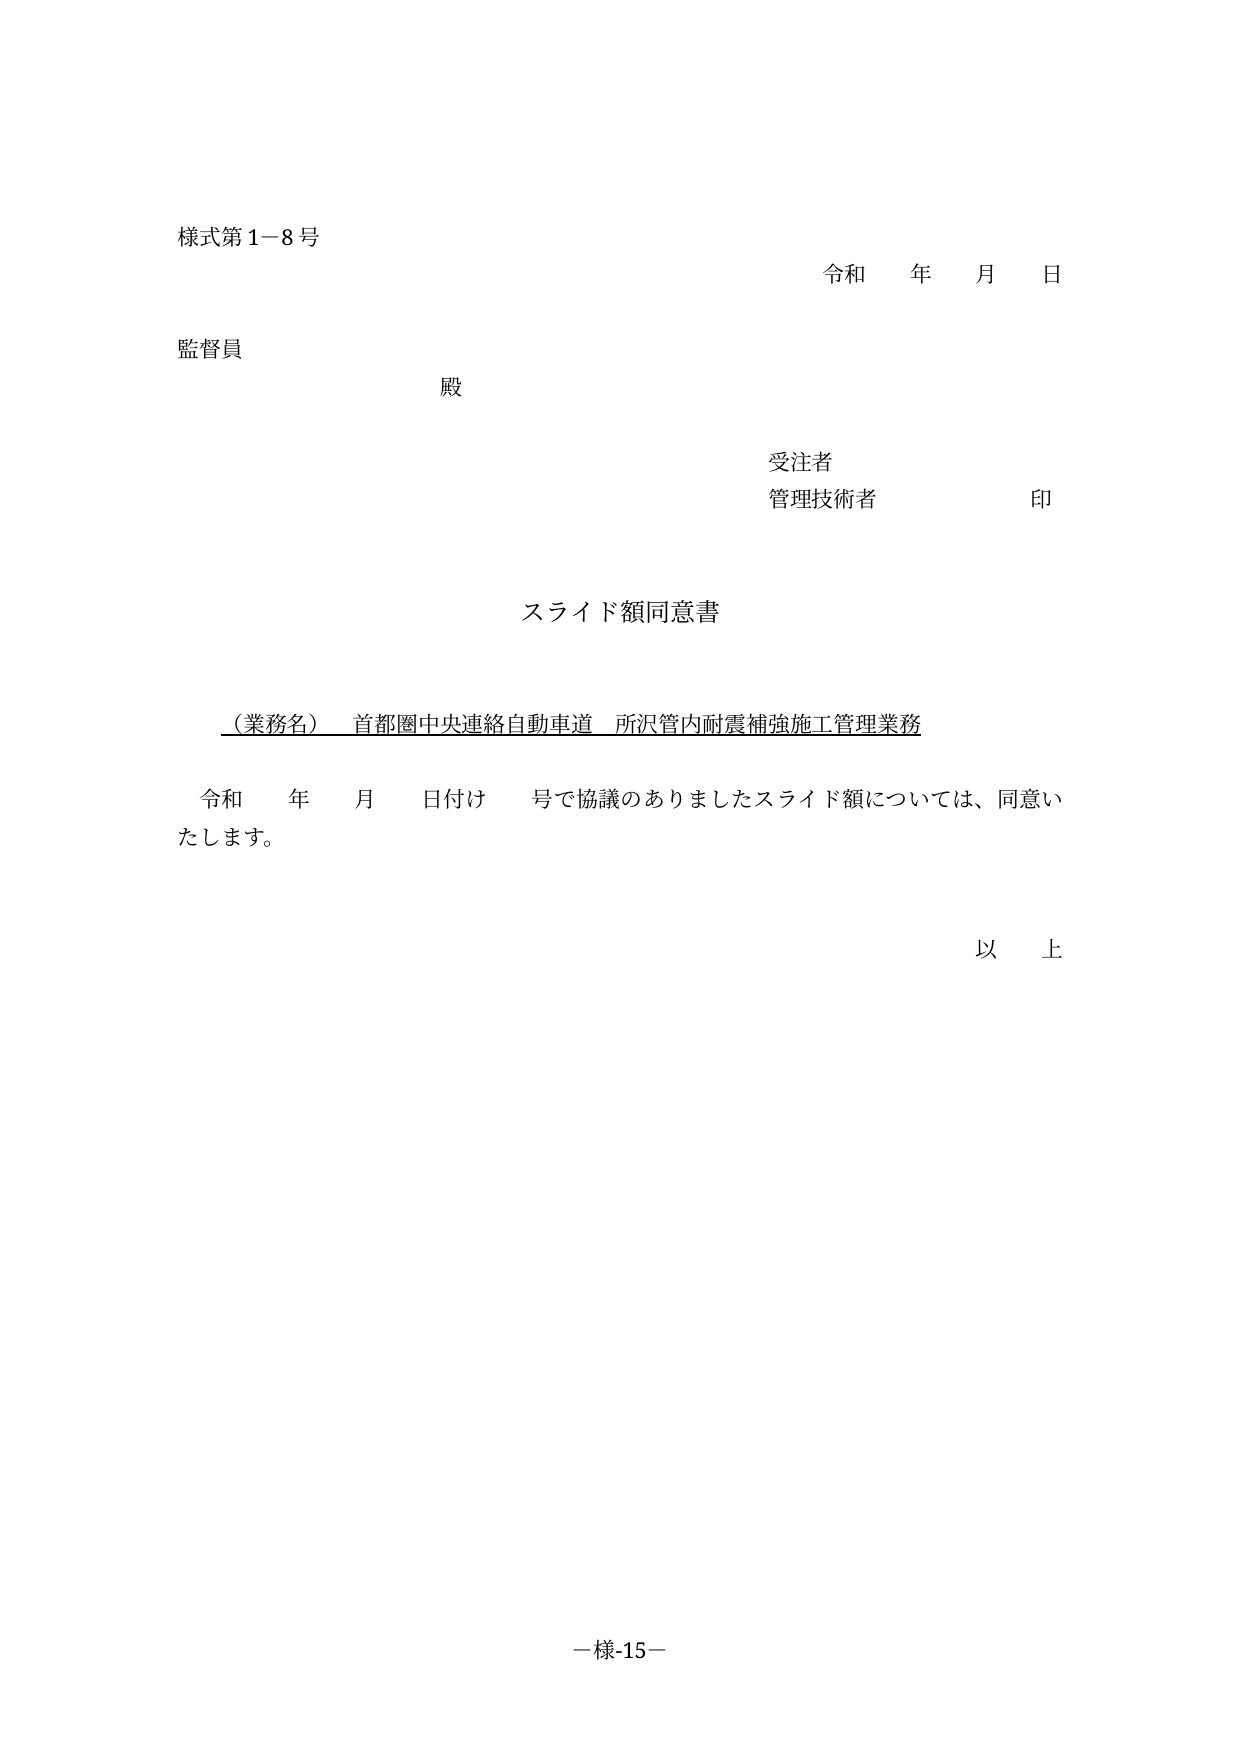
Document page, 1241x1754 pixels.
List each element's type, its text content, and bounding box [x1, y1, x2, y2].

text （業務名） 首都圏中央連絡自動車道 所沢管内耐震補強施工管理業務 [177, 704, 1063, 742]
text 受注者 [768, 442, 1063, 479]
text 様式第1－8号 [177, 217, 1063, 254]
text 殿 [177, 367, 1063, 404]
text 令和 年 月 日付け 号で協議のありましたスライド額については、同意いたします。 [177, 779, 1063, 854]
text 以 上 [177, 929, 1063, 967]
text 管理技術者 印 [768, 479, 1063, 517]
text 監督員 [177, 329, 1063, 367]
text スライド額同意書 [177, 592, 1063, 629]
text 令和 年 月 日 [177, 254, 1063, 292]
